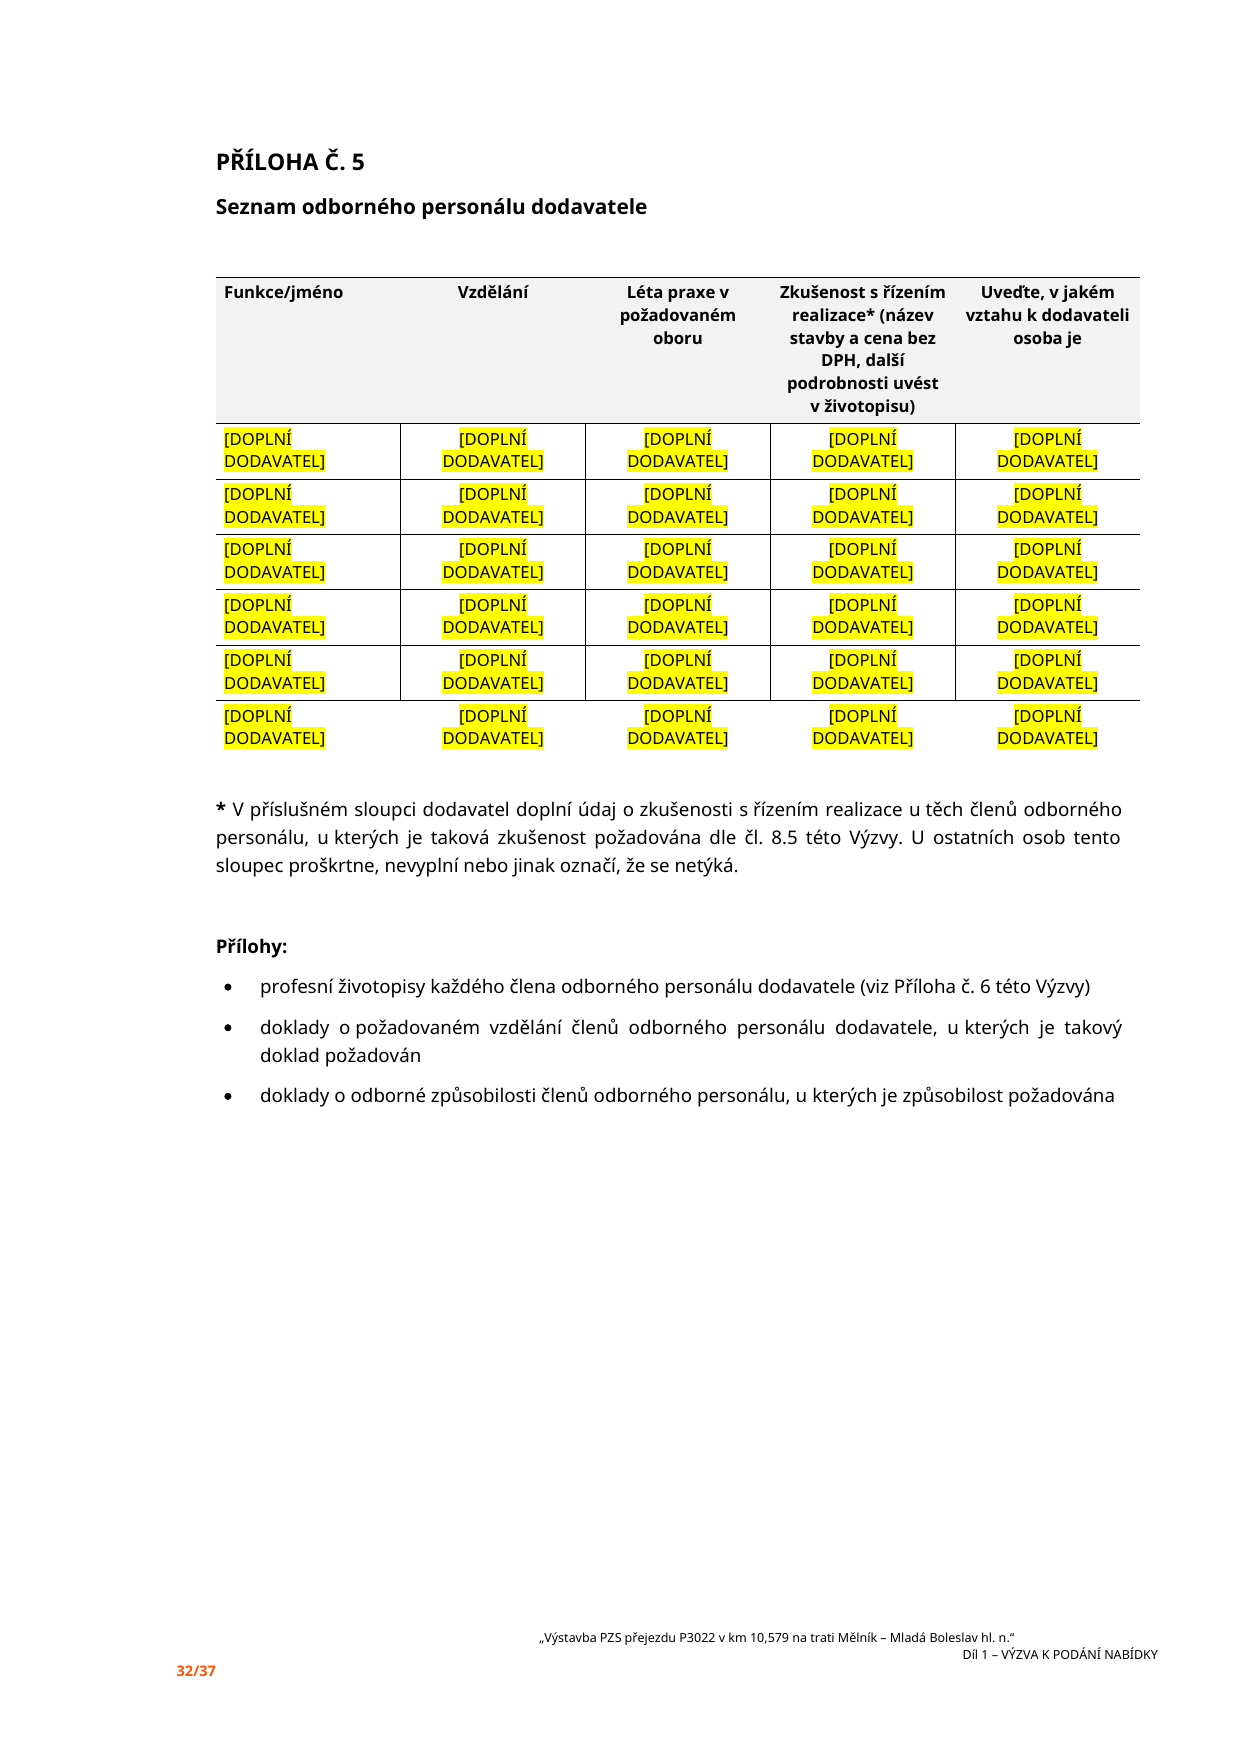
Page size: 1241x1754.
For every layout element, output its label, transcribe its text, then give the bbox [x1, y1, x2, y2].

text doklady o požadovaném vzdělání členů odborného personálu dodavatele, u kterých je takový doklad požadován [224, 1014, 1122, 1068]
table_cell [DOPLNÍ DODAVATEL] [401, 480, 585, 534]
table_cell [DOPLNÍ DODAVATEL] [956, 480, 1140, 534]
text Přílohy: [216, 933, 1122, 959]
table_cell [DOPLNÍ DODAVATEL] [400, 701, 585, 756]
text * V příslušném sloupci dodavatel doplní údaj o zkušenosti s řízením realizace u těch členů odborného personálu, u kterých je taková zkušenost požadována dle čl. 8.5 této Výzvy. U ostatních osob tento sloupec proškrtne, nevyplní nebo jinak označí, že se netýká. [216, 796, 1122, 878]
table_cell [DOPLNÍ DODAVATEL] [770, 701, 955, 756]
table_cell [DOPLNÍ DODAVATEL] [771, 480, 955, 534]
table_cell [DOPLNÍ DODAVATEL] [771, 424, 955, 478]
table_cell [DOPLNÍ DODAVATEL] [401, 424, 585, 478]
table_cell [DOPLNÍ DODAVATEL] [401, 535, 585, 589]
table_header Funkce/jméno [216, 278, 400, 423]
table_cell [DOPLNÍ DODAVATEL] [586, 535, 770, 589]
table_cell [DOPLNÍ DODAVATEL] [955, 701, 1140, 756]
table_cell [DOPLNÍ DODAVATEL] [586, 590, 770, 645]
table_cell [DOPLNÍ DODAVATEL] [586, 424, 770, 478]
table_cell [DOPLNÍ DODAVATEL] [586, 646, 770, 700]
table_cell [DOPLNÍ DODAVATEL] [216, 480, 400, 534]
table_cell [DOPLNÍ DODAVATEL] [586, 480, 770, 534]
table_header Léta praxe v požadovaném oboru [585, 278, 770, 423]
table_cell [DOPLNÍ DODAVATEL] [585, 701, 770, 756]
table_cell [DOPLNÍ DODAVATEL] [956, 590, 1140, 645]
table_cell [DOPLNÍ DODAVATEL] [216, 646, 400, 700]
text Seznam odborného personálu dodavatele [216, 192, 1122, 221]
table_cell [DOPLNÍ DODAVATEL] [216, 701, 400, 756]
table_cell [DOPLNÍ DODAVATEL] [216, 424, 400, 478]
table_cell [DOPLNÍ DODAVATEL] [771, 646, 955, 700]
table_cell [DOPLNÍ DODAVATEL] [956, 535, 1140, 589]
text profesní životopisy každého člena odborného personálu dodavatele (viz Příloha č. 6 této Výzvy) [224, 974, 1122, 999]
text Příloha č. 5 [216, 146, 1122, 177]
table_header Vzdělání [400, 278, 585, 423]
table_cell [DOPLNÍ DODAVATEL] [956, 424, 1140, 478]
table_cell [DOPLNÍ DODAVATEL] [401, 646, 585, 700]
table_header Zkušenost s řízením realizace* (název stavby a cena bez DPH, další podrobnosti uvést v životopisu) [770, 278, 955, 423]
table_header Uveďte, v jakém vztahu k dodavateli osoba je [955, 278, 1140, 423]
table_cell [DOPLNÍ DODAVATEL] [216, 535, 400, 589]
table_cell [DOPLNÍ DODAVATEL] [401, 590, 585, 645]
table_cell [DOPLNÍ DODAVATEL] [771, 535, 955, 589]
table_cell [DOPLNÍ DODAVATEL] [771, 590, 955, 645]
text doklady o odborné způsobilosti členů odborného personálu, u kterých je způsobilost požadována [224, 1083, 1122, 1108]
table_cell [DOPLNÍ DODAVATEL] [216, 590, 400, 645]
table_cell [DOPLNÍ DODAVATEL] [956, 646, 1140, 700]
